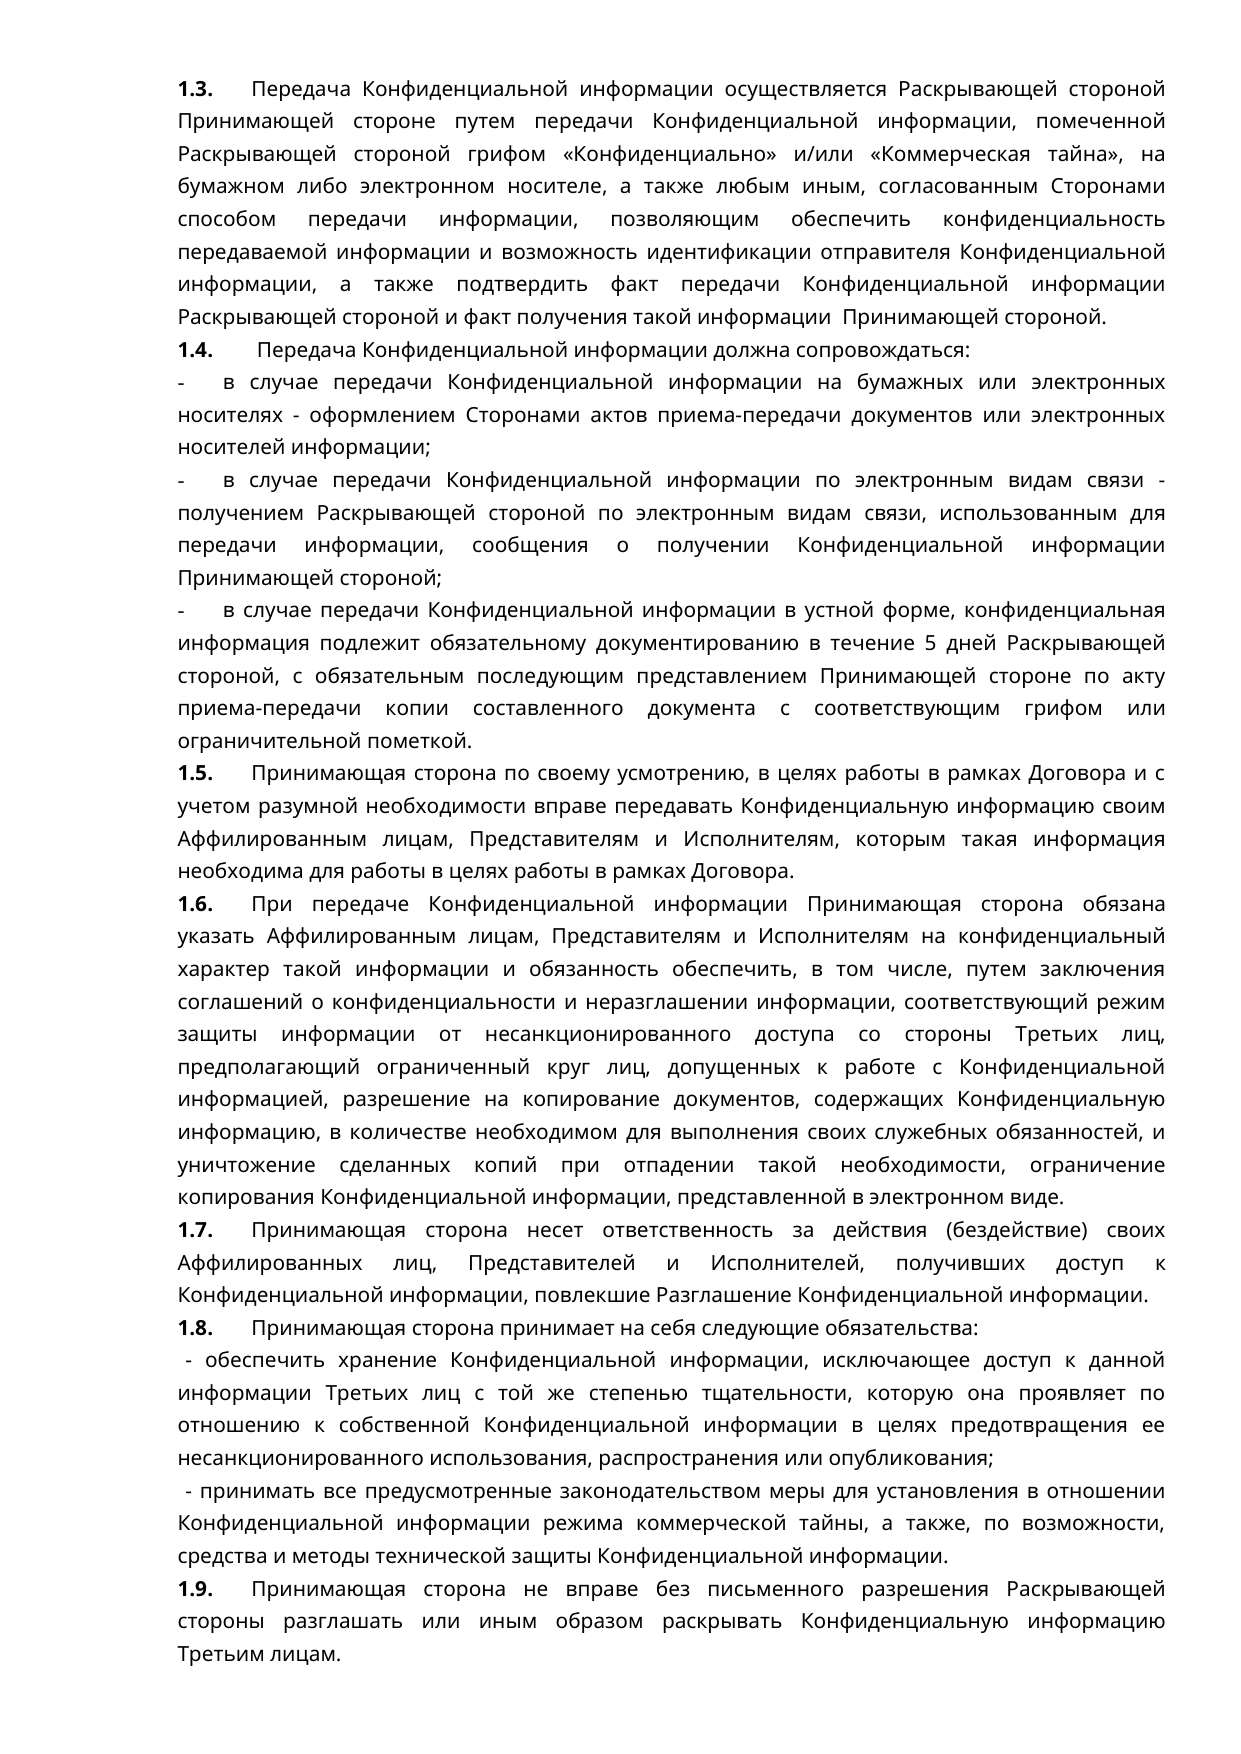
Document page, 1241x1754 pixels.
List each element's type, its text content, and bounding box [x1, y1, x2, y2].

list Принимающая сторона не вправе без письменного разрешения Раскрывающей стороны разглашать или иным образом раскрывать Конфиденциальную информацию Третьим лицам. [177, 1574, 1167, 1667]
list в случае передачи Конфиденциальной информации в устной форме, конфиденциальная информация подлежит обязательному документированию в течение 5 дней Раскрывающей стороной, с обязательным последующим представлением Принимающей стороне по акту приема-передачи копии составленного документа с соответствующим грифом или ограничительной пометкой. [177, 596, 1167, 754]
list в случае передачи Конфиденциальной информации на бумажных или электронных носителях - оформлением Сторонами актов приема-передачи документов или электронных носителей информации; [177, 367, 1167, 461]
list - принимать все предусмотренные законодательством меры для установления в отношении Конфиденциальной информации режима коммерческой тайны, а также, по возможности, средства и методы технической защиты Конфиденциальной информации. [177, 1476, 1167, 1569]
list Принимающая сторона по своему усмотрению, в целях работы в рамках Договора и с учетом разумной необходимости вправе передавать Конфиденциальную информацию своим Аффилированным лицам, Представителям и Исполнителям, которым такая информация необходима для работы в целях работы в рамках Договора. [177, 758, 1167, 885]
list Принимающая сторона принимает на себя следующие обязательства: [177, 1313, 1167, 1341]
list - обеспечить хранение Конфиденциальной информации, исключающее доступ к данной информации Третьих лиц с той же степенью тщательности, которую она проявляет по отношению к собственной Конфиденциальной информации в целях предотвращения ее несанкционированного использования, распространения или опубликования; [177, 1345, 1167, 1472]
list Передача Конфиденциальной информации должна сопровождаться: [177, 335, 1167, 363]
list Принимающая сторона несет ответственность за действия (бездействие) своих Аффилированных лиц, Представителей и Исполнителей, получивших доступ к Конфиденциальной информации, повлекшие Разглашение Конфиденциальной информации. [177, 1215, 1167, 1309]
list в случае передачи Конфиденциальной информации по электронным видам связи - получением Раскрывающей стороной по электронным видам связи, использованным для передачи информации, сообщения о получении Конфиденциальной информации Принимающей стороной; [177, 465, 1167, 591]
list При передаче Конфиденциальной информации Принимающая сторона обязана указать Аффилированным лицам, Представителям и Исполнителям на конфиденциальный характер такой информации и обязанность обеспечить, в том числе, путем заключения соглашений о конфиденциальности и неразглашении информации, соответствующий режим защиты информации от несанкционированного доступа со стороны Третьих лиц, предполагающий ограниченный круг лиц, допущенных к работе с Конфиденциальной информацией, разрешение на копирование документов, содержащих Конфиденциальную информацию, в количестве необходимом для выполнения своих служебных обязанностей, и уничтожение сделанных копий при отпадении такой необходимости, ограничение копирования Конфиденциальной информации, представленной в электронном виде. [177, 889, 1167, 1211]
list Передача Конфиденциальной информации осуществляется Раскрывающей стороной Принимающей стороне путем передачи Конфиденциальной информации, помеченной Раскрывающей стороной грифом «Конфиденциально» и/или «Коммерческая тайна», на бумажном либо электронном носителе, а также любым иным, согласованным Сторонами способом передачи информации, позволяющим обеспечить конфиденциальность передаваемой информации и возможность идентификации отправителя Конфиденциальной информации, а также подтвердить факт передачи Конфиденциальной информации Раскрывающей стороной и факт получения такой информации Принимающей стороной. [177, 74, 1167, 331]
